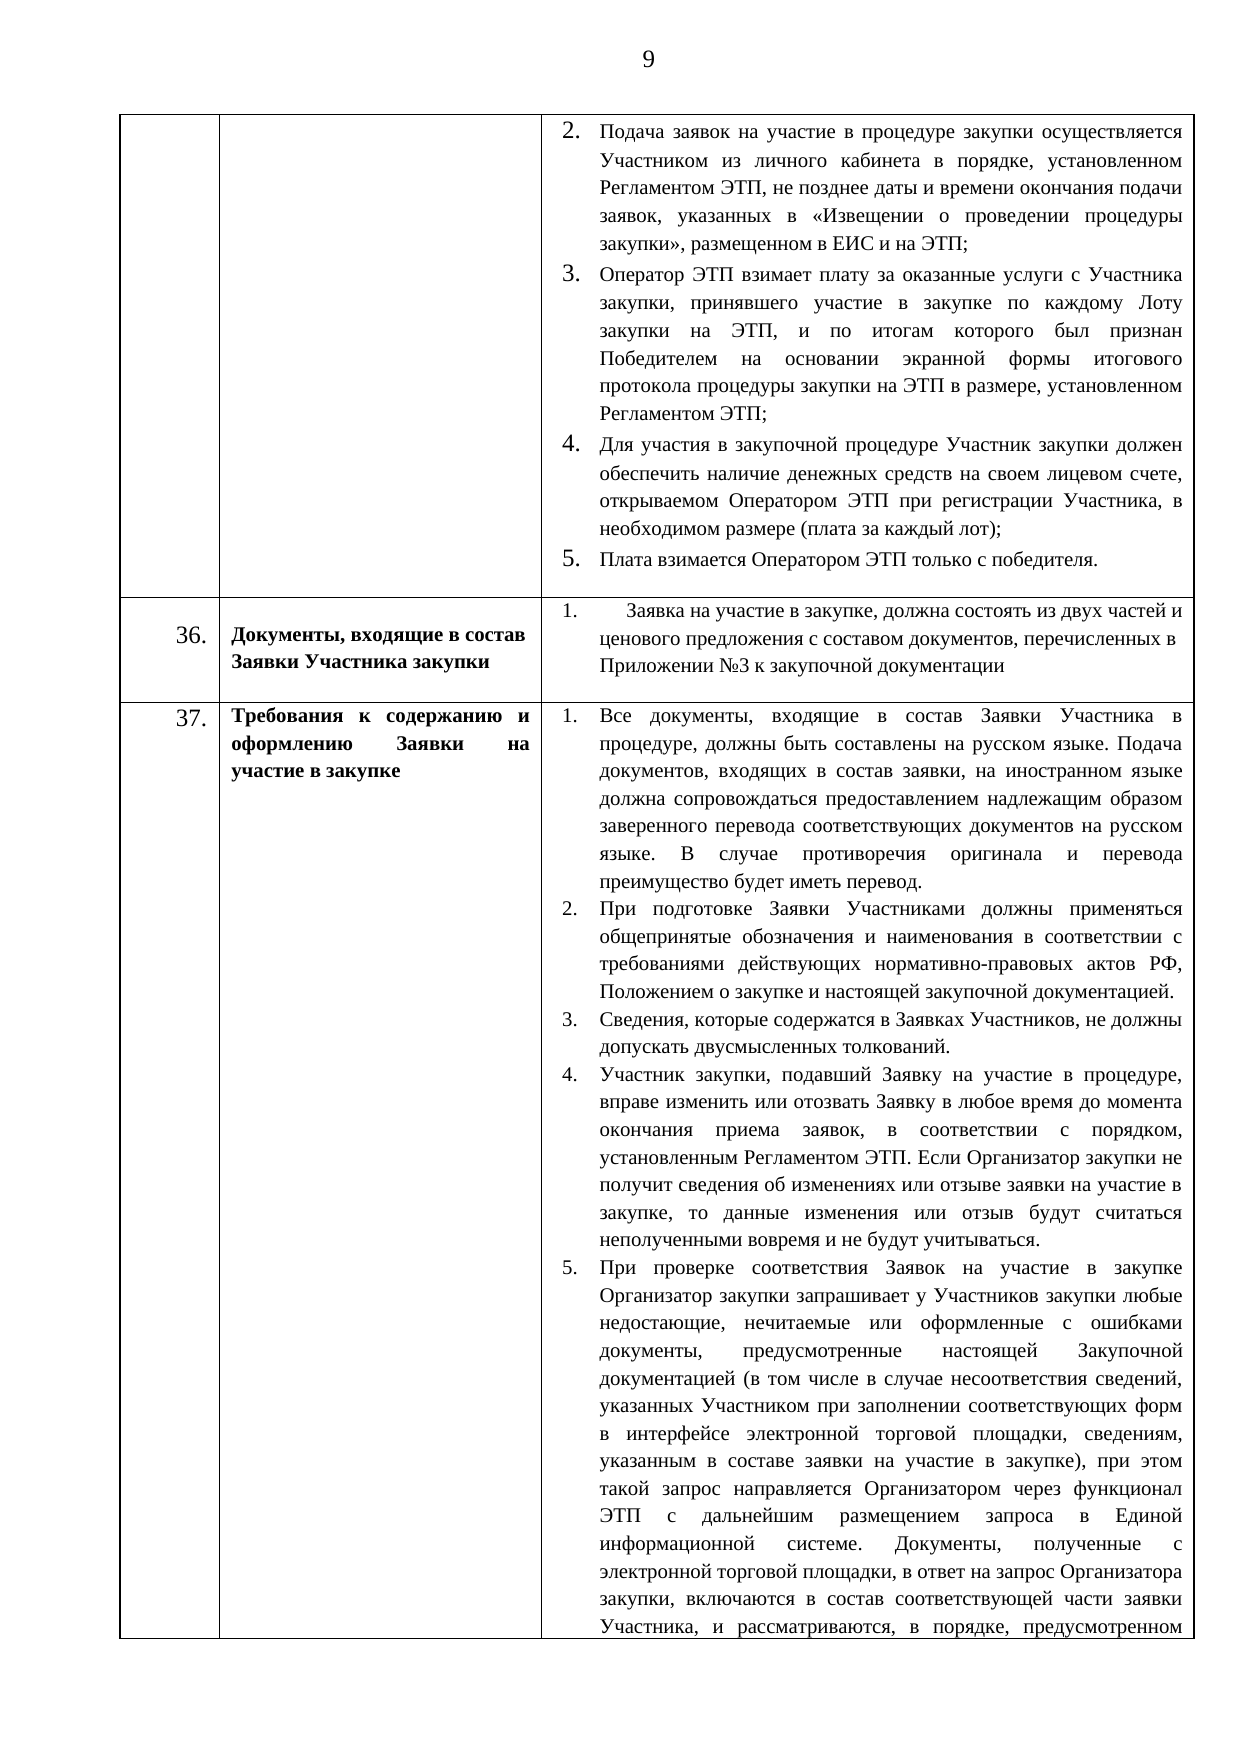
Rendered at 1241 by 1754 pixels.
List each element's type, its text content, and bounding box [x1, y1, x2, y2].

table_cell [121, 115, 219, 597]
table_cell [220, 703, 541, 1638]
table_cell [542, 115, 1193, 597]
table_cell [220, 115, 541, 597]
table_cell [542, 703, 1193, 1638]
table_cell [121, 598, 219, 702]
table_cell Документы, входящие в состав Заявки Участника закупки [220, 598, 541, 702]
table_cell Заявка на участие в закупке, должна состоять из двух частей и ценового предложения с составом документов, перечисленных в Приложении №3 к закупочной документации [542, 598, 1193, 702]
table_cell [121, 703, 219, 1638]
